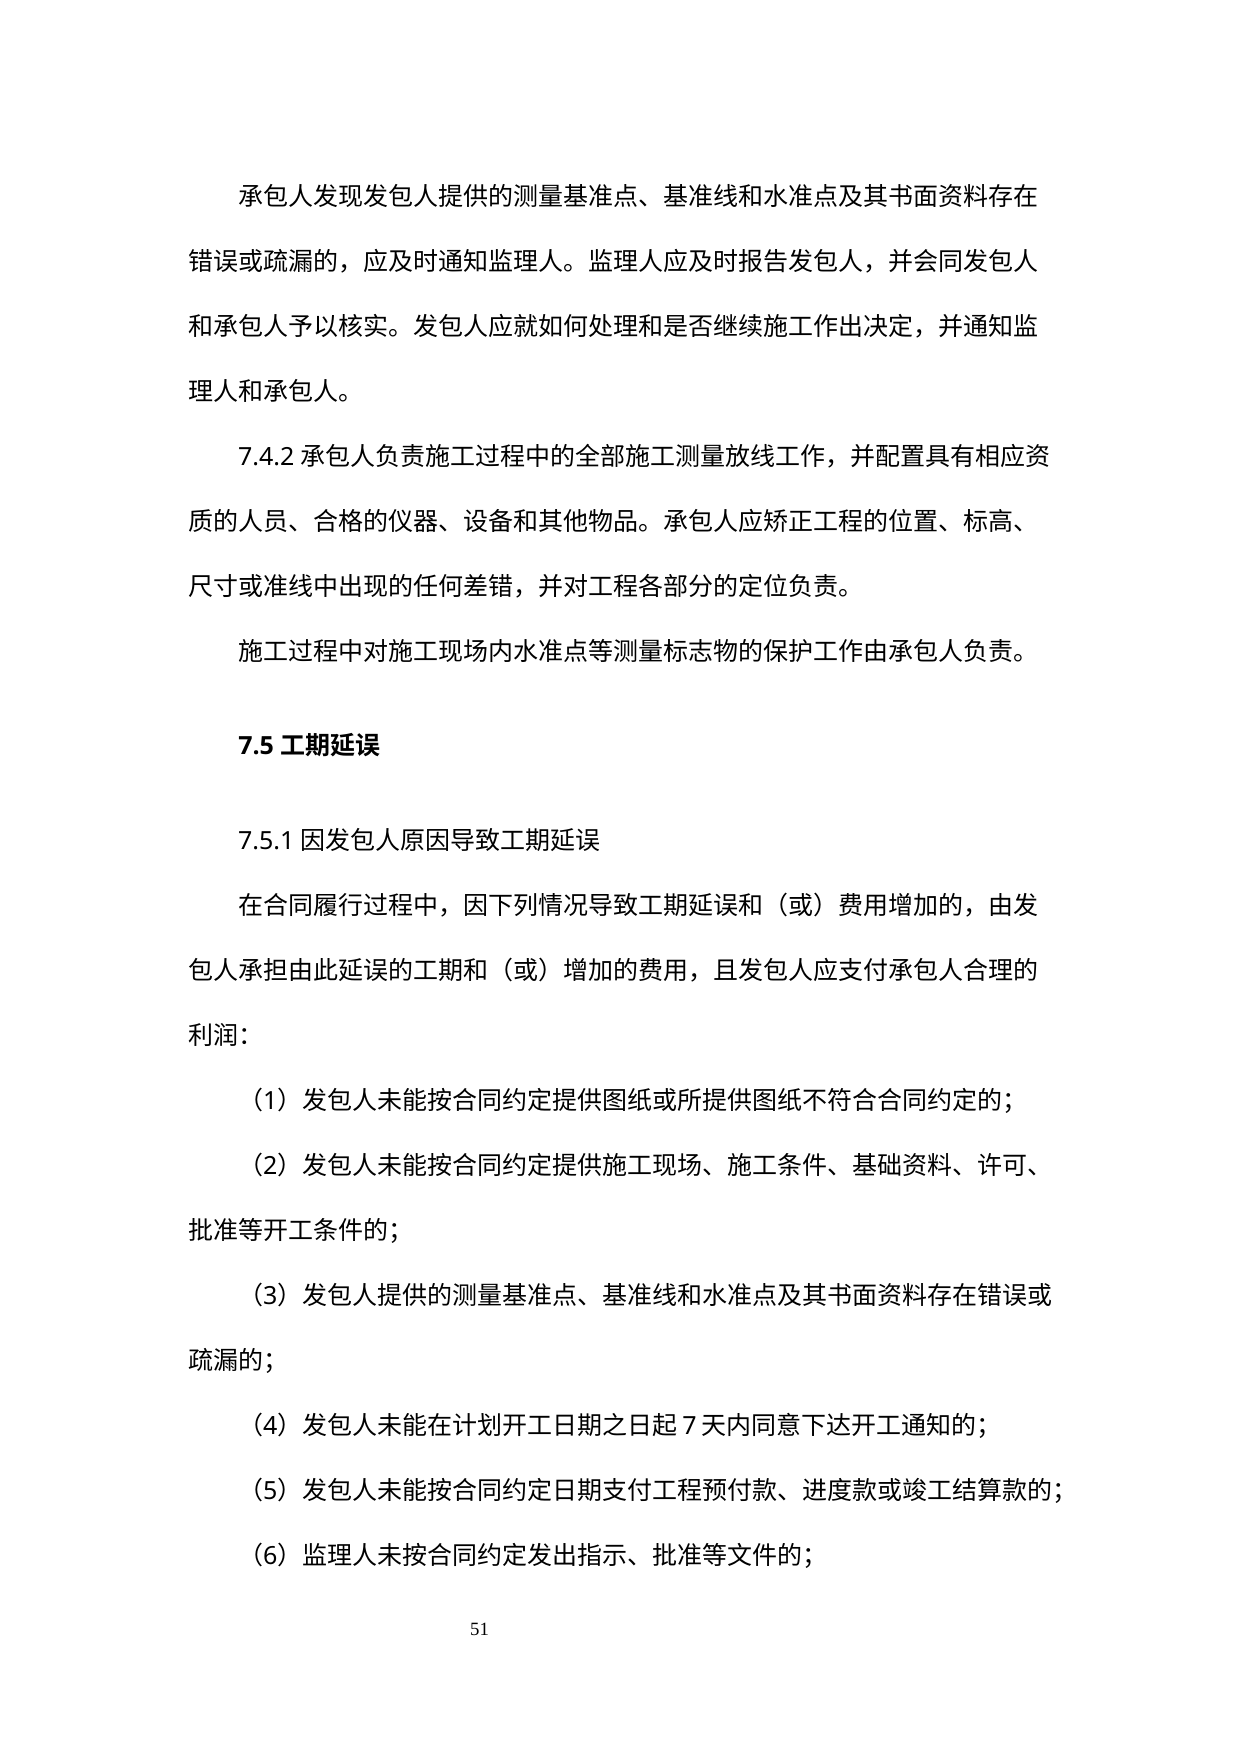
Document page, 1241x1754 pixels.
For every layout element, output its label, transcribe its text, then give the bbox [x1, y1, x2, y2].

subtitle 7.5 工期延误 [188, 711, 1052, 776]
text （5）发包人未能按合同约定日期支付工程预付款、进度款或竣工结算款的； [188, 1456, 1052, 1521]
text （4）发包人未能在计划开工日期之日起7天内同意下达开工通知的； [188, 1391, 1052, 1456]
text 承包人发现发包人提供的测量基准点、基准线和水准点及其书面资料存在错误或疏漏的，应及时通知监理人。监理人应及时报告发包人，并会同发包人和承包人予以核实。发包人应就如何处理和是否继续施工作出决定，并通知监理人和承包人。 [188, 162, 1052, 422]
text 7.5.1 因发包人原因导致工期延误 [188, 806, 1052, 871]
text 7.4.2 承包人负责施工过程中的全部施工测量放线工作，并配置具有相应资质的人员、合格的仪器、设备和其他物品。承包人应矫正工程的位置、标高、尺寸或准线中出现的任何差错，并对工程各部分的定位负责。 [188, 422, 1052, 617]
text 在合同履行过程中，因下列情况导致工期延误和（或）费用增加的，由发包人承担由此延误的工期和（或）增加的费用，且发包人应支付承包人合理的利润： [188, 871, 1052, 1066]
text （6）监理人未按合同约定发出指示、批准等文件的； [188, 1521, 1052, 1586]
text 施工过程中对施工现场内水准点等测量标志物的保护工作由承包人负责。 [188, 617, 1052, 682]
text （3）发包人提供的测量基准点、基准线和水准点及其书面资料存在错误或疏漏的； [188, 1261, 1052, 1391]
text （1）发包人未能按合同约定提供图纸或所提供图纸不符合合同约定的； [188, 1066, 1052, 1131]
text （2）发包人未能按合同约定提供施工现场、施工条件、基础资料、许可、批准等开工条件的； [188, 1131, 1052, 1261]
